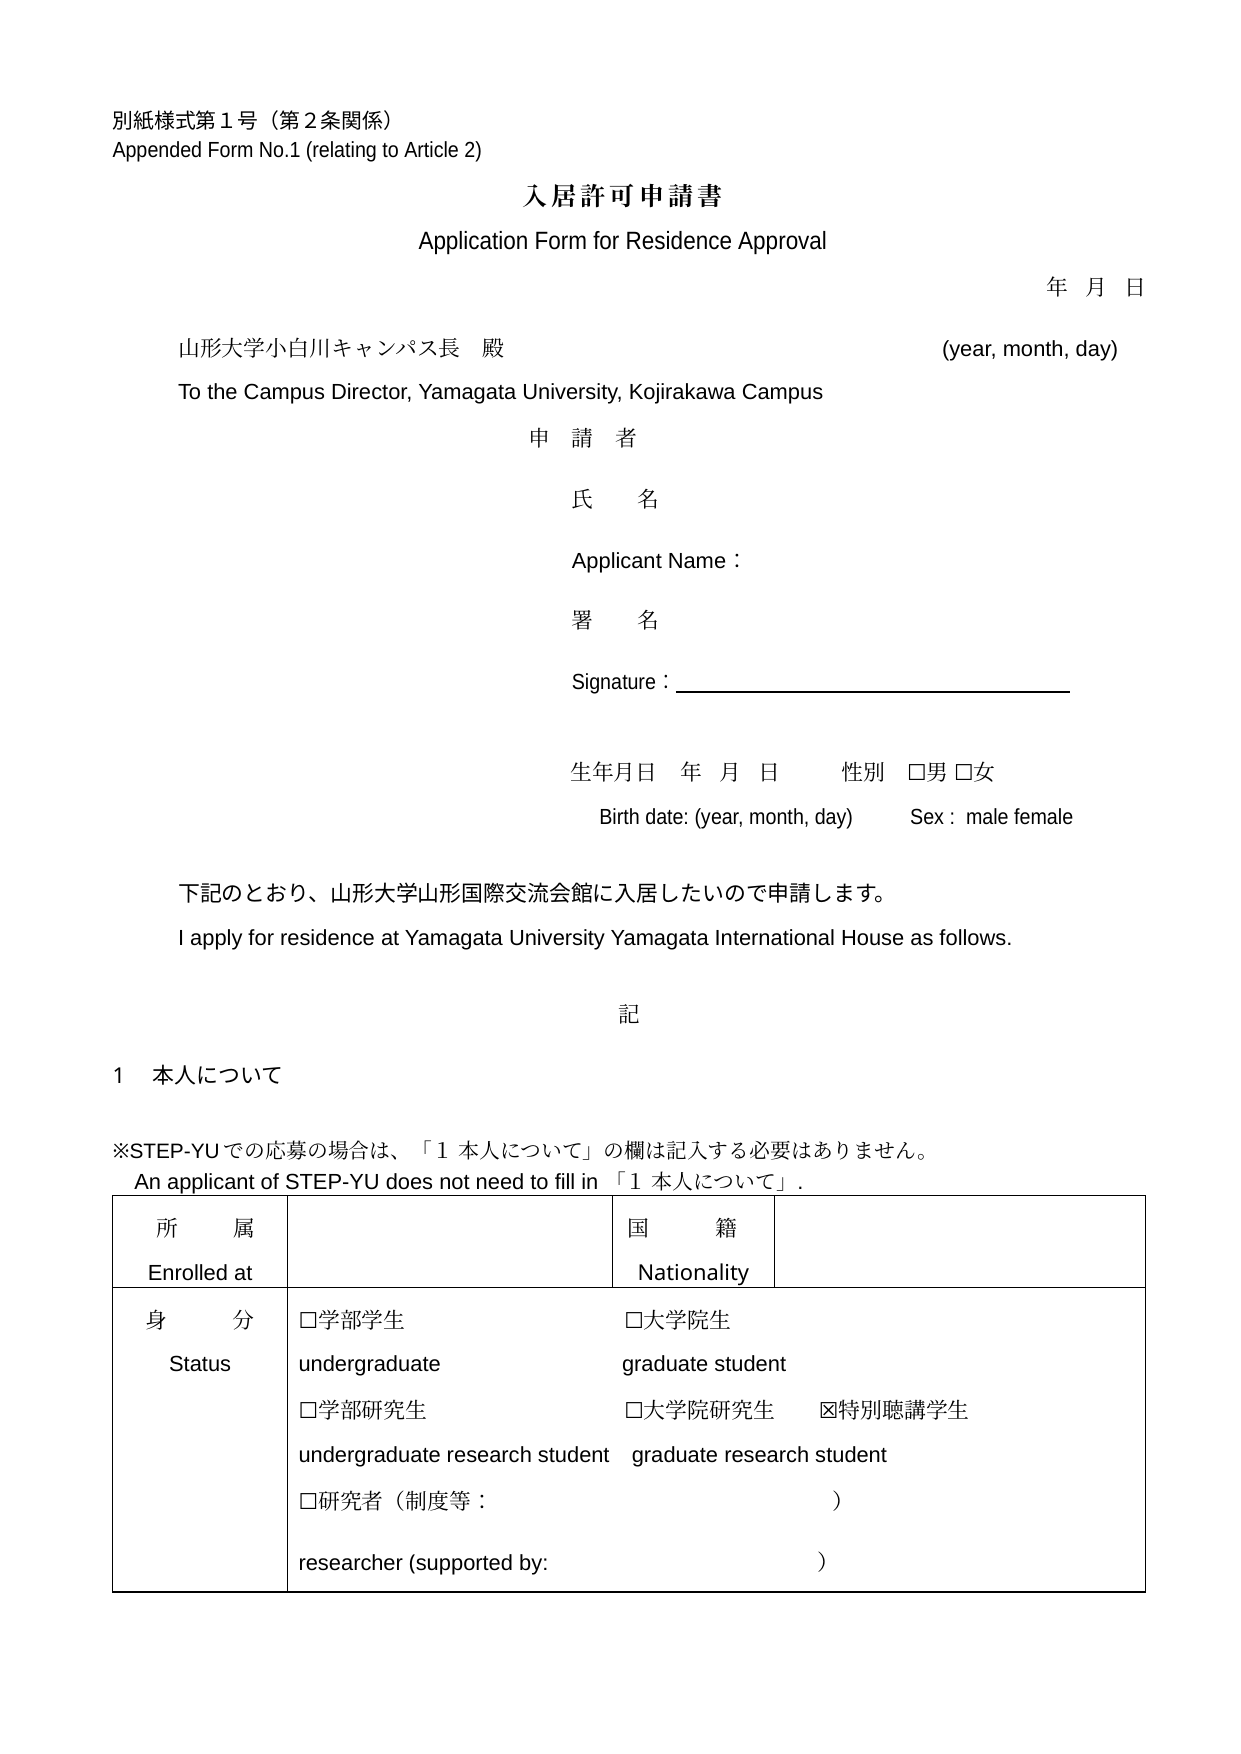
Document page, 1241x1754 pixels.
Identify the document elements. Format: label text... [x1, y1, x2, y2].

text 申 請 者 [112, 407, 1146, 468]
text ※STEP-YUでの応募の場合は、「１ 本人について」の欄は記入する必要はありません。 [112, 1134, 1146, 1165]
text Signature： [112, 649, 1146, 710]
text 氏 名 [112, 468, 1146, 528]
text Birth date: (year, month, day) Sex : male female [112, 801, 1146, 831]
text 1 本人について [112, 1044, 1146, 1104]
text To the Campus Director, Yamagata University, Kojirakawa Campus [112, 377, 1146, 407]
text Applicant Name： [112, 528, 1146, 589]
text 生年月日年月日 性別 男 女 [134, 741, 1146, 801]
table_header 国 籍 Nationality [613, 1196, 774, 1287]
text Appended Form No.1 (relating to Article 2) [112, 134, 1146, 164]
text 署 名 [112, 589, 1146, 649]
text Application Form for Residence Approval [112, 225, 1133, 256]
table_header 所 属 Enrolled at [113, 1196, 287, 1287]
text 下記のとおり、山形大学山形国際交流会館に入居したいので申請します。 [112, 862, 1146, 922]
table_cell 身 分 Status [113, 1288, 287, 1591]
text 年月日 [134, 256, 1146, 316]
text An applicant of STEP-YU does not need to fill in 「１ 本人について」. [112, 1165, 1146, 1195]
subtitle 記 [112, 983, 1146, 1044]
text I apply for residence at Yamagata University Yamagata International House as follows. [112, 922, 1146, 953]
text 別紙様式第１号（第２条関係） [112, 104, 1146, 134]
table_cell 学部学生 大学院生 undergraduate graduate student 学部研究生 大学院研究生 特別聴講学生 undergraduate research student graduate research student 研究者（制度等： ） researcher (supported by: ） [288, 1288, 1145, 1591]
text 入 居 許 可 申 請 書 [112, 164, 1133, 225]
text 山形大学小白川キャンパス長 殿 (year, month, day) [112, 316, 1146, 377]
